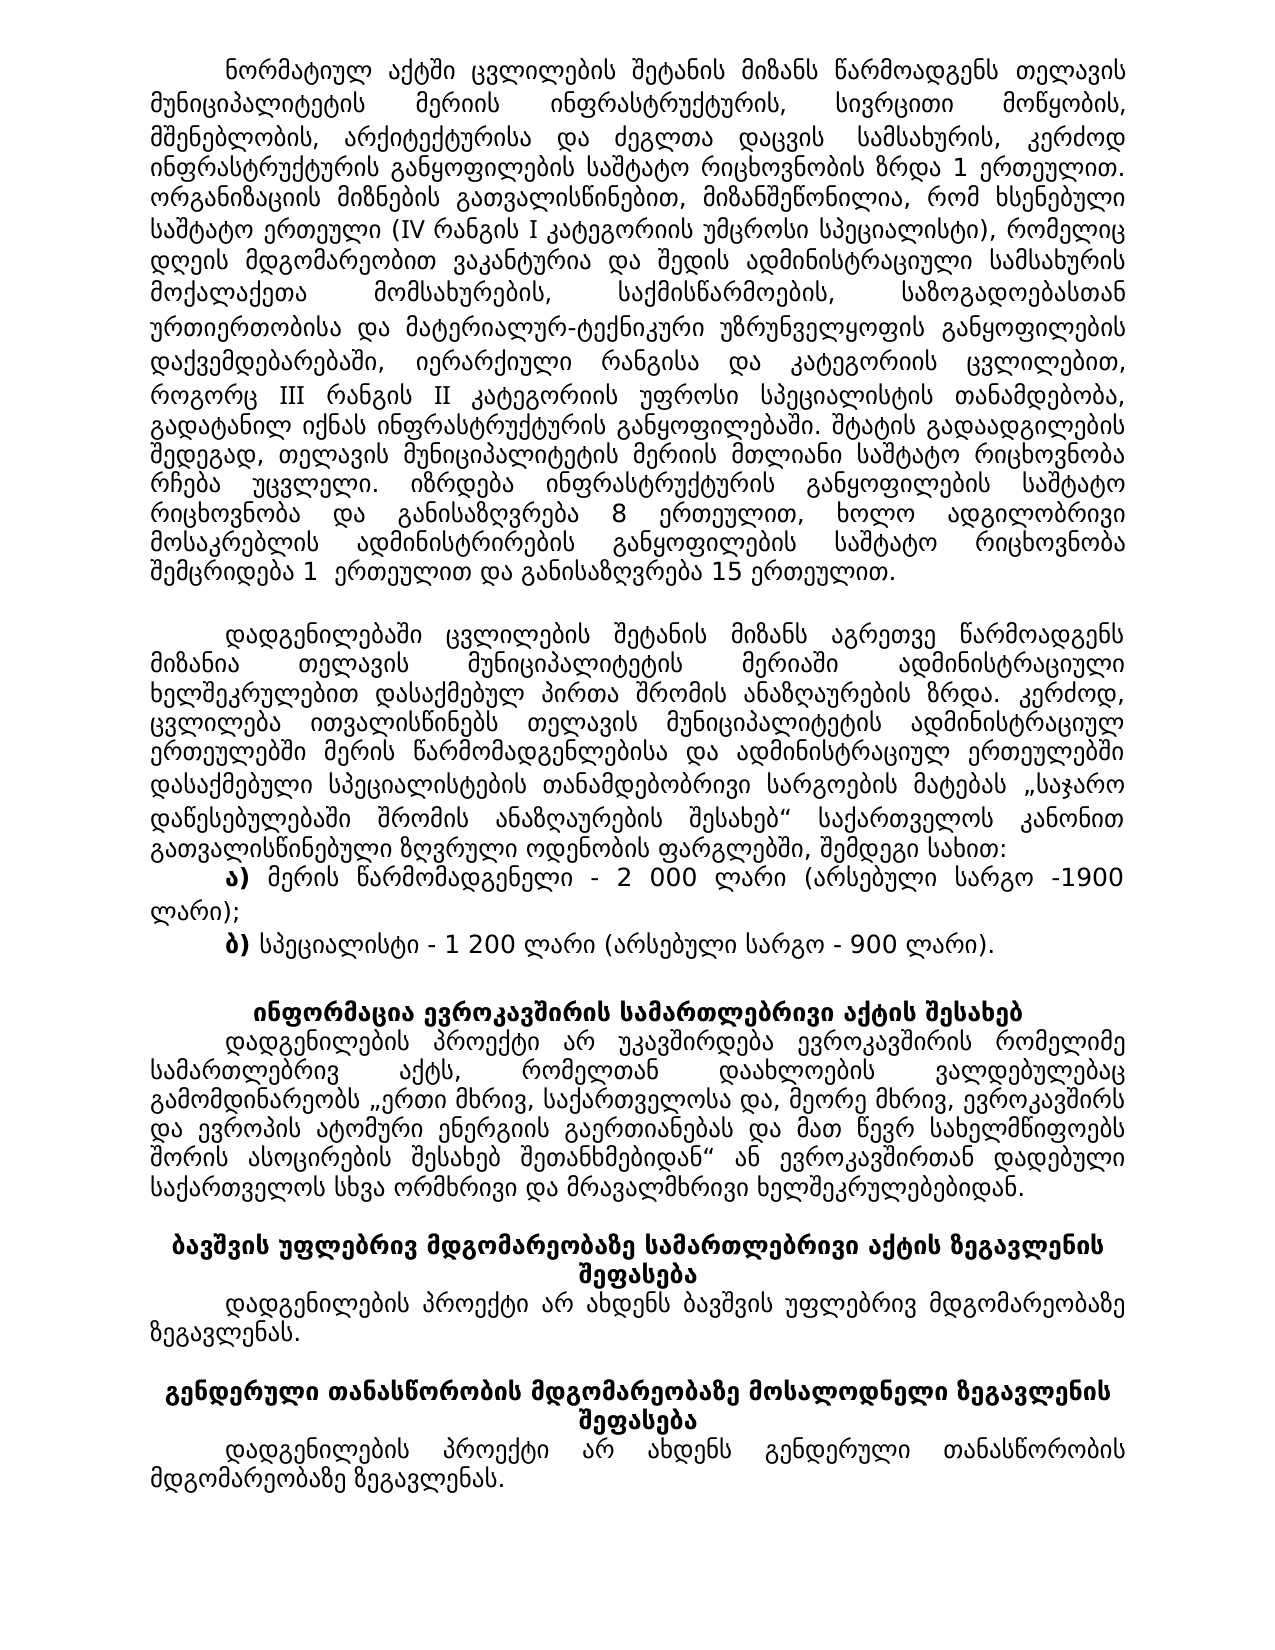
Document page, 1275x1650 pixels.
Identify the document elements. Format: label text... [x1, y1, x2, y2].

text ა) მერის წარმომადგენელი - 2 000 ლარი (არსებული სარგო -1900 ლარი); [150, 863, 1125, 926]
text ინფორმაცია ევროკავშირის სამართლებრივი აქტის შესახებ [150, 998, 1126, 1027]
text ბავშვის უფლებრივ მდგომარეობაზე სამართლებრივი აქტის ზეგავლენის შეფასება [150, 1231, 1126, 1289]
text დადგენილების პროექტი არ ახდენს გენდერული თანასწორობის მდგომარეობაზე ზეგავლენას. [150, 1435, 1126, 1493]
text დადგენილების პროექტი არ უკავშირდება ევროკავშირის რომელიმე სამართლებრივ აქტს, რომელთან დაახლოების ვალდებულებაც გამომდინარეობს „ერთი მხრივ, საქართველოსა და, მეორე მხრივ, ევროკავშირს და ევროპის ატომური ენერგიის გაერთიანებას და მათ წევრ სახელმწიფოებს შორის ასოცირების შესახებ შეთანხმებიდან“ ან ევროკავშირთან დადებული საქართველოს სხვა ორმხრივი და მრავალმხრივი ხელშეკრულებებიდან. [150, 1027, 1126, 1202]
text ნორმატიულ აქტში ცვლილების შეტანის მიზანს წარმოადგენს თელავის მუნიციპალიტეტის მერიის ინფრასტრუქტურის, სივრცითი მოწყობის, მშენებლობის, არქიტექტურისა და ძეგლთა დაცვის სამსახურის, კერძოდ ინფრასტრუქტურის განყოფილების საშტატო რიცხოვნობის ზრდა 1 ერთეულით. ორგანიზაციის მიზნების გათვალისწინებით, მიზანშეწონილია, რომ ხსენებული საშტატო ერთეული (IV რანგის I კატეგორიის უმცროსი სპეციალისტი), რომელიც დღეის მდგომარეობით ვაკანტურია და შედის ადმინისტრაციული სამსახურის მოქალაქეთა მომსახურების, საქმისწარმოების, საზოგადოებასთან ურთიერთობისა და მატერიალურ-ტექნიკური უზრუნველყოფის განყოფილების დაქვემდებარებაში, იერარქიული რანგისა და კატეგორიის ცვლილებით, როგორც III რანგის II კატეგორიის უფროსი სპეციალისტის თანამდებობა, გადატანილ იქნას ინფრასტრუქტურის განყოფილებაში. შტატის გადაადგილების შედეგად, თელავის მუნიციპალიტეტის მერიის მთლიანი საშტატო რიცხოვნობა რჩება უცვლელი. იზრდება ინფრასტრუქტურის განყოფილების საშტატო რიცხოვნობა და განისაზღვრება 8 ერთეულით, ხოლო ადგილობრივი მოსაკრებლის ადმინისტრირების განყოფილების საშტატო რიცხოვნობა შემცრიდება 1 ერთეულით და განისაზღვრება 15 ერთეულით. [150, 309, 1126, 586]
text ბ) სპეციალისტი - 1 200 ლარი (არსებული სარგო - 900 ლარი). [150, 931, 1125, 960]
text დადგენილებაში ცვლილების შეტანის მიზანს აგრეთვე წარმოადგენს მიზანია თელავის მუნიციპალიტეტის მერიაში ადმინისტრაციული ხელშეკრულებით დასაქმებულ პირთა შრომის ანაზღაურების ზრდა. კერძოდ, ცვლილება ითვალისწინებს თელავის მუნიციპალიტეტის ადმინისტრაციულ ერთეულებში მერის წარმომადგენლებისა და ადმინისტრაციულ ერთეულებში დასაქმებული სპეციალისტების თანამდებობრივი სარგოების მატებას „საჯარო დაწესებულებაში შრომის ანაზღაურების შესახებ“ საქართველოს კანონით გათვალისწინებული ზღვრული ოდენობის ფარგლებში, შემდეგი სახით: [150, 620, 1125, 863]
text გენდერული თანასწორობის მდგომარეობაზე მოსალოდნელი ზეგავლენის შეფასება [150, 1377, 1126, 1435]
text დადგენილების პროექტი არ ახდენს ბავშვის უფლებრივ მდგომარეობაზე ზეგავლენას. [150, 1289, 1126, 1348]
text ნორმატიულ აქტში ცვლილების შეტანის მიზანს წარმოადგენს თელავის მუნიციპალიტეტის მერიის ინფრასტრუქტურის, სივრცითი მოწყობის, მშენებლობის, არქიტექტურისა და ძეგლთა დაცვის სამსახურის, კერძოდ ინფრასტრუქტურის განყოფილების საშტატო რიცხოვნობის ზრდა 1 ერთეულით. ორგანიზაციის მიზნების გათვალისწინებით, მიზანშეწონილია, რომ ხსენებული საშტატო ერთეული (IV რანგის I კატეგორიის უმცროსი სპეციალისტი), რომელიც დღეის მდგომარეობით ვაკანტურია და შედის ადმინისტრაციული სამსახურის მოქალაქეთა მომსახურების, საქმისწარმოების, საზოგადოებასთან ურთიერთობისა და მატერიალურ-ტექნიკური უზრუნველყოფის განყოფილების დაქვემდებარებაში, იერარქიული რანგისა და კატეგორიის ცვლილებით, როგორც III რანგის II კატეგორიის უფროსი სპეციალისტის თანამდებობა, გადატანილ იქნას ინფრასტრუქტურის განყოფილებაში. შტატის გადაადგილების შედეგად, თელავის მუნიციპალიტეტის მერიის მთლიანი საშტატო რიცხოვნობა რჩება უცვლელი. იზრდება ინფრასტრუქტურის განყოფილების საშტატო რიცხოვნობა და განისაზღვრება 8 ერთეულით, ხოლო ადგილობრივი მოსაკრებლის ადმინისტრირების განყოფილების საშტატო რიცხოვნობა შემცრიდება 1 ერთეულით და განისაზღვრება 15 ერთეულით. [150, 56, 1126, 309]
